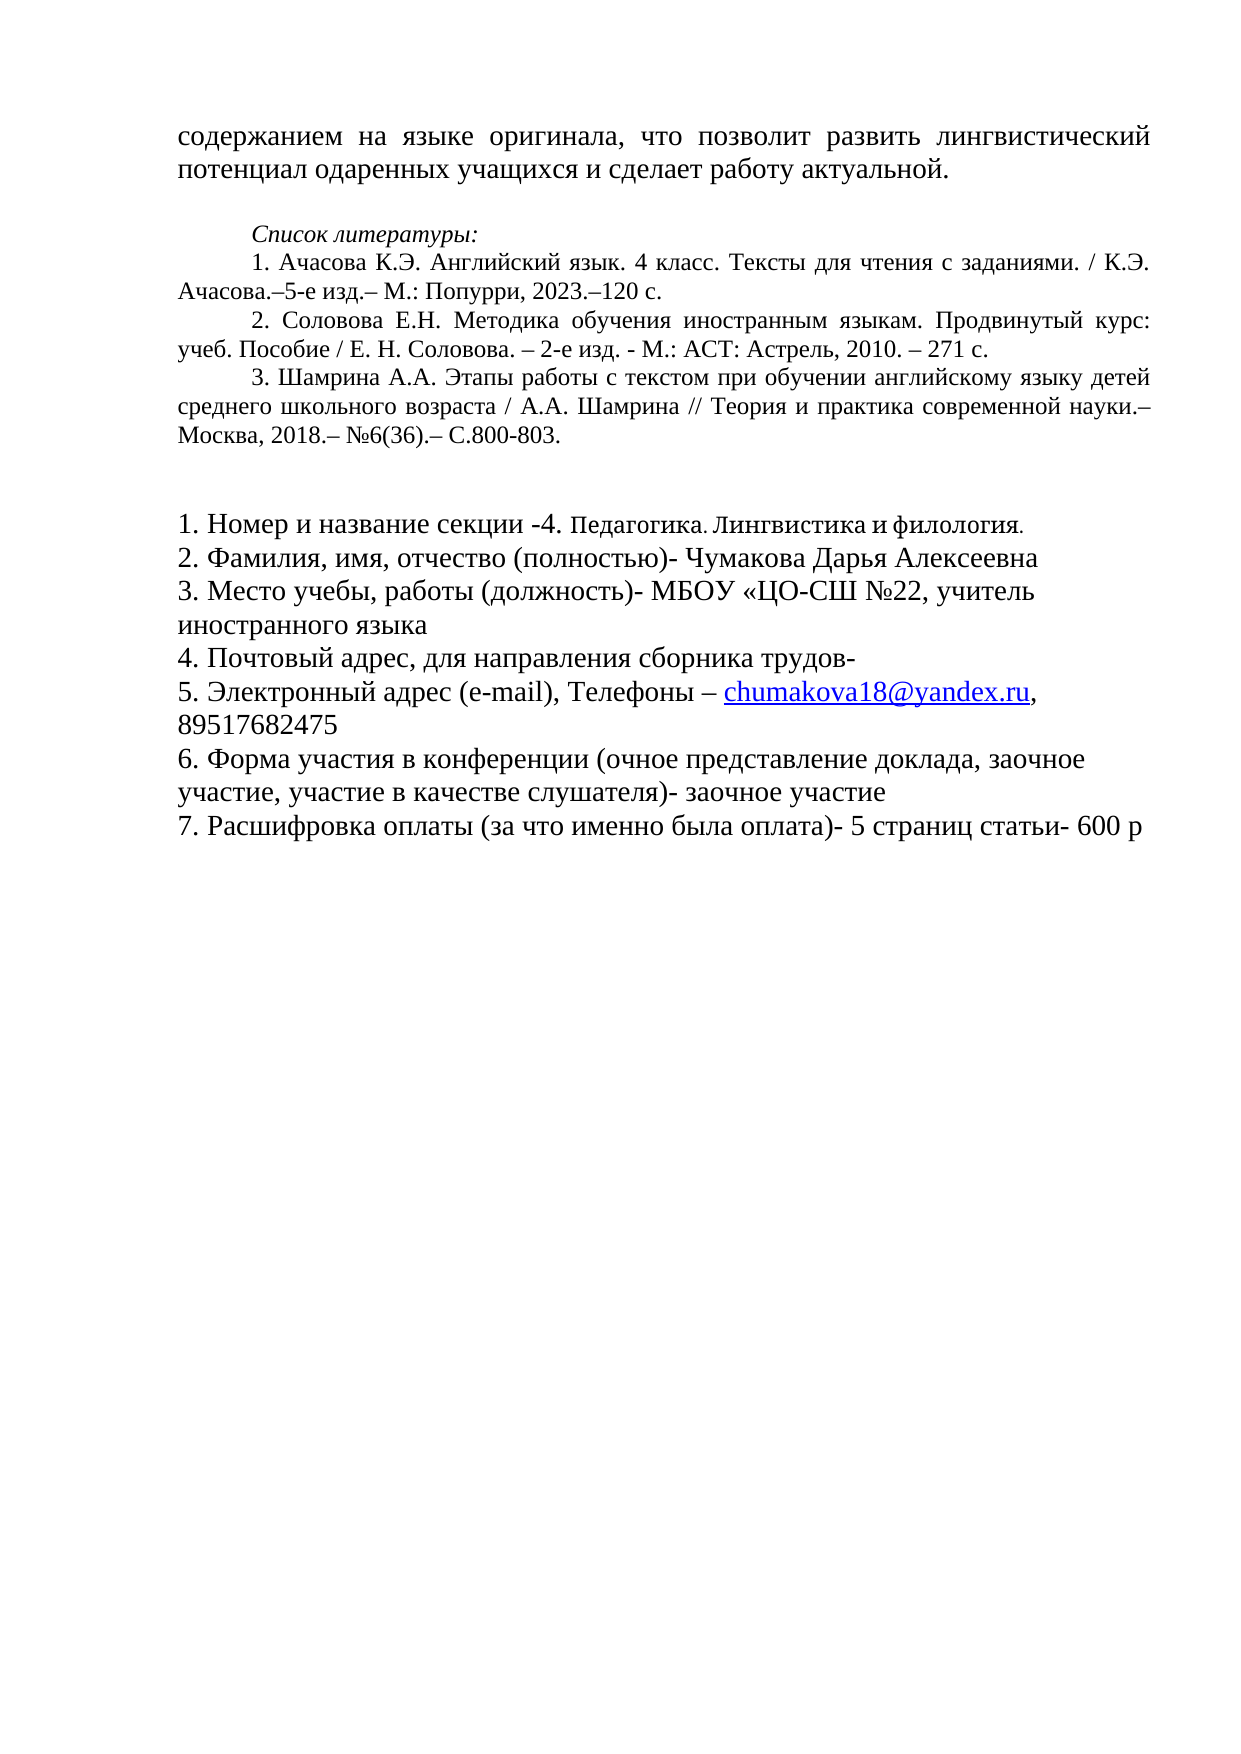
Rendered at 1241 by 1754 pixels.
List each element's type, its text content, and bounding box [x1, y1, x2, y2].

list Расшифровка оплаты (за что именно была оплата)- 5 страниц статьи- 600 р [177, 808, 1152, 842]
list Фамилия, имя, отчество (полностью)- Чумакова Дарья Алексеевна [177, 540, 1152, 573]
list Почтовый адрес, для направления сборника трудов- [177, 640, 1152, 674]
list Форма участия в конференции (очное представление доклада, заочное участие, участие в качестве слушателя)- заочное участие [177, 741, 1152, 808]
text 3. Шамрина А.А. Этапы работы с текстом при обучении английскому языку детей среднего школьного возраста / А.А. Шамрина // Теория и практика современной науки.– Москва, 2018.– №6(36).– С.800-803. [177, 362, 1152, 449]
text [177, 118, 1152, 185]
text Список литературы: [177, 219, 1152, 247]
list Место учебы, работы (должность)- МБОУ «ЦО-СШ №22, учитель иностранного языка [177, 573, 1152, 640]
text 1. Ачасова К.Э. Английский язык. 4 класс. Тексты для чтения с заданиями. / К.Э. Ачасова.–5-е изд.– М.: Попурри, 2023.–120 с. [177, 247, 1152, 305]
text 2. Соловова Е.Н. Методика обучения иностранным языкам. Продвинутый курс: учеб. Пособие / Е. Н. Соловова. – 2-е изд. - М.: АСТ: Астрель, 2010. – 271 с. [177, 305, 1152, 362]
list Электронный адрес (e-mail), Телефоны – chumakova18@yandex.ru, 89517682475 [177, 674, 1152, 741]
list Номер и название секции -4. Педагогика. Лингвистика и филология. [177, 506, 1152, 540]
